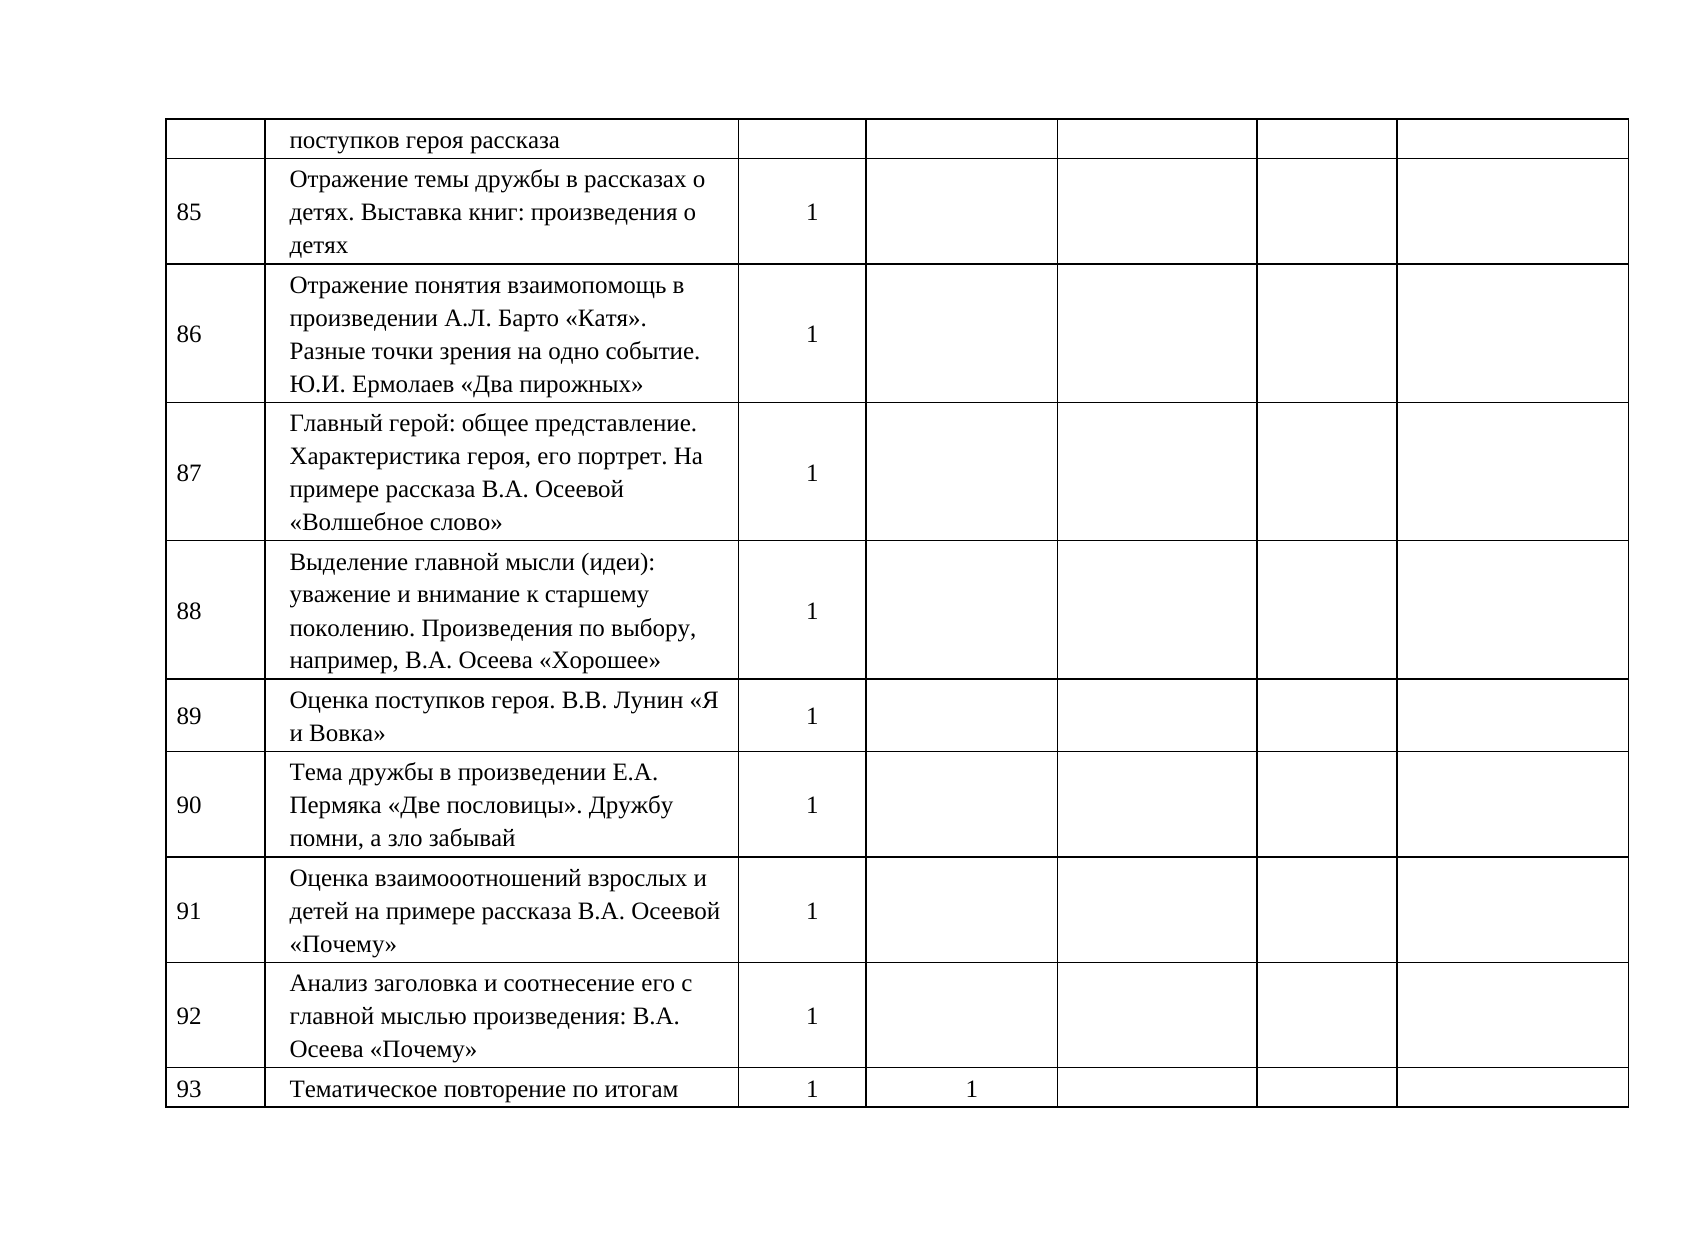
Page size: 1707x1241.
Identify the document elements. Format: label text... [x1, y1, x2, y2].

table_cell [1058, 120, 1256, 157]
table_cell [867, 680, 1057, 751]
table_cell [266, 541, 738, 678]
table_cell [1398, 120, 1628, 157]
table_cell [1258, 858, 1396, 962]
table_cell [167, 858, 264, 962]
table_cell [1058, 403, 1256, 540]
table_cell 86 [167, 265, 264, 401]
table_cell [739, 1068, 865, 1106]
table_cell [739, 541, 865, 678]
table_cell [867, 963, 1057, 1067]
table_cell Отражение понятия взаимопомощь в произведении А.Л. Барто «Катя». Разные точки зрения на одно событие. Ю.И. Ермолаев «Два пирожных» [266, 265, 738, 401]
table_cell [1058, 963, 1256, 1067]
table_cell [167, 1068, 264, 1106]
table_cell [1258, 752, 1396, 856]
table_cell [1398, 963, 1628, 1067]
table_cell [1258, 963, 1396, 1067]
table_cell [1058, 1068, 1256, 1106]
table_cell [266, 120, 738, 157]
table_cell [1398, 159, 1628, 263]
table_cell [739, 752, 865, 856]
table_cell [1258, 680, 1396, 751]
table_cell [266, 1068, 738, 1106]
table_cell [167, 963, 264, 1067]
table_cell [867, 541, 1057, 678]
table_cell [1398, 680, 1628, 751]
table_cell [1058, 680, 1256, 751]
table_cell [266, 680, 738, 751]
table_cell [1058, 265, 1256, 401]
table_cell [867, 403, 1057, 540]
table_cell 87 [167, 403, 264, 540]
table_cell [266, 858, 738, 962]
table_cell [1398, 403, 1628, 540]
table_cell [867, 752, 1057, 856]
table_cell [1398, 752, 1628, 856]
table_cell 85 [167, 159, 264, 263]
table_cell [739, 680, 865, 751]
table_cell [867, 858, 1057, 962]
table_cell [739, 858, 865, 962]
table_cell Главный герой: общее представление. Характеристика героя, его портрет. На примере рассказа В.А. Осеевой «Волшебное слово» [266, 403, 738, 540]
table_cell [1258, 159, 1396, 263]
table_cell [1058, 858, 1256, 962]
table_cell 88 [167, 541, 264, 678]
table_cell 1 [739, 403, 865, 540]
table_cell 1 [739, 120, 865, 157]
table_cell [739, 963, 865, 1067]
table_cell 1 [739, 159, 865, 263]
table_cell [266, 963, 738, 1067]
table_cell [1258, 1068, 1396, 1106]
table_cell [1258, 403, 1396, 540]
table_cell [867, 265, 1057, 401]
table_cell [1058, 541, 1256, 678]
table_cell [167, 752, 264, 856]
table_cell [1258, 120, 1396, 157]
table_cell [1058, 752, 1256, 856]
table_cell [1398, 265, 1628, 401]
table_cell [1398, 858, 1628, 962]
table_cell [867, 120, 1057, 157]
table_cell Отражение темы дружбы в рассказах о детях. Выставка книг: произведения о детях [266, 159, 738, 263]
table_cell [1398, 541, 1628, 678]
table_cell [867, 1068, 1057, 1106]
table_cell [867, 159, 1057, 263]
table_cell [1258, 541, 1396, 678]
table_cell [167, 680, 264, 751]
table_cell 84 [167, 120, 264, 157]
table_cell [1058, 159, 1256, 263]
table_cell [1258, 265, 1396, 401]
table_cell 1 [739, 265, 865, 401]
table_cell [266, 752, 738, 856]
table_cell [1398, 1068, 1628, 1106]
